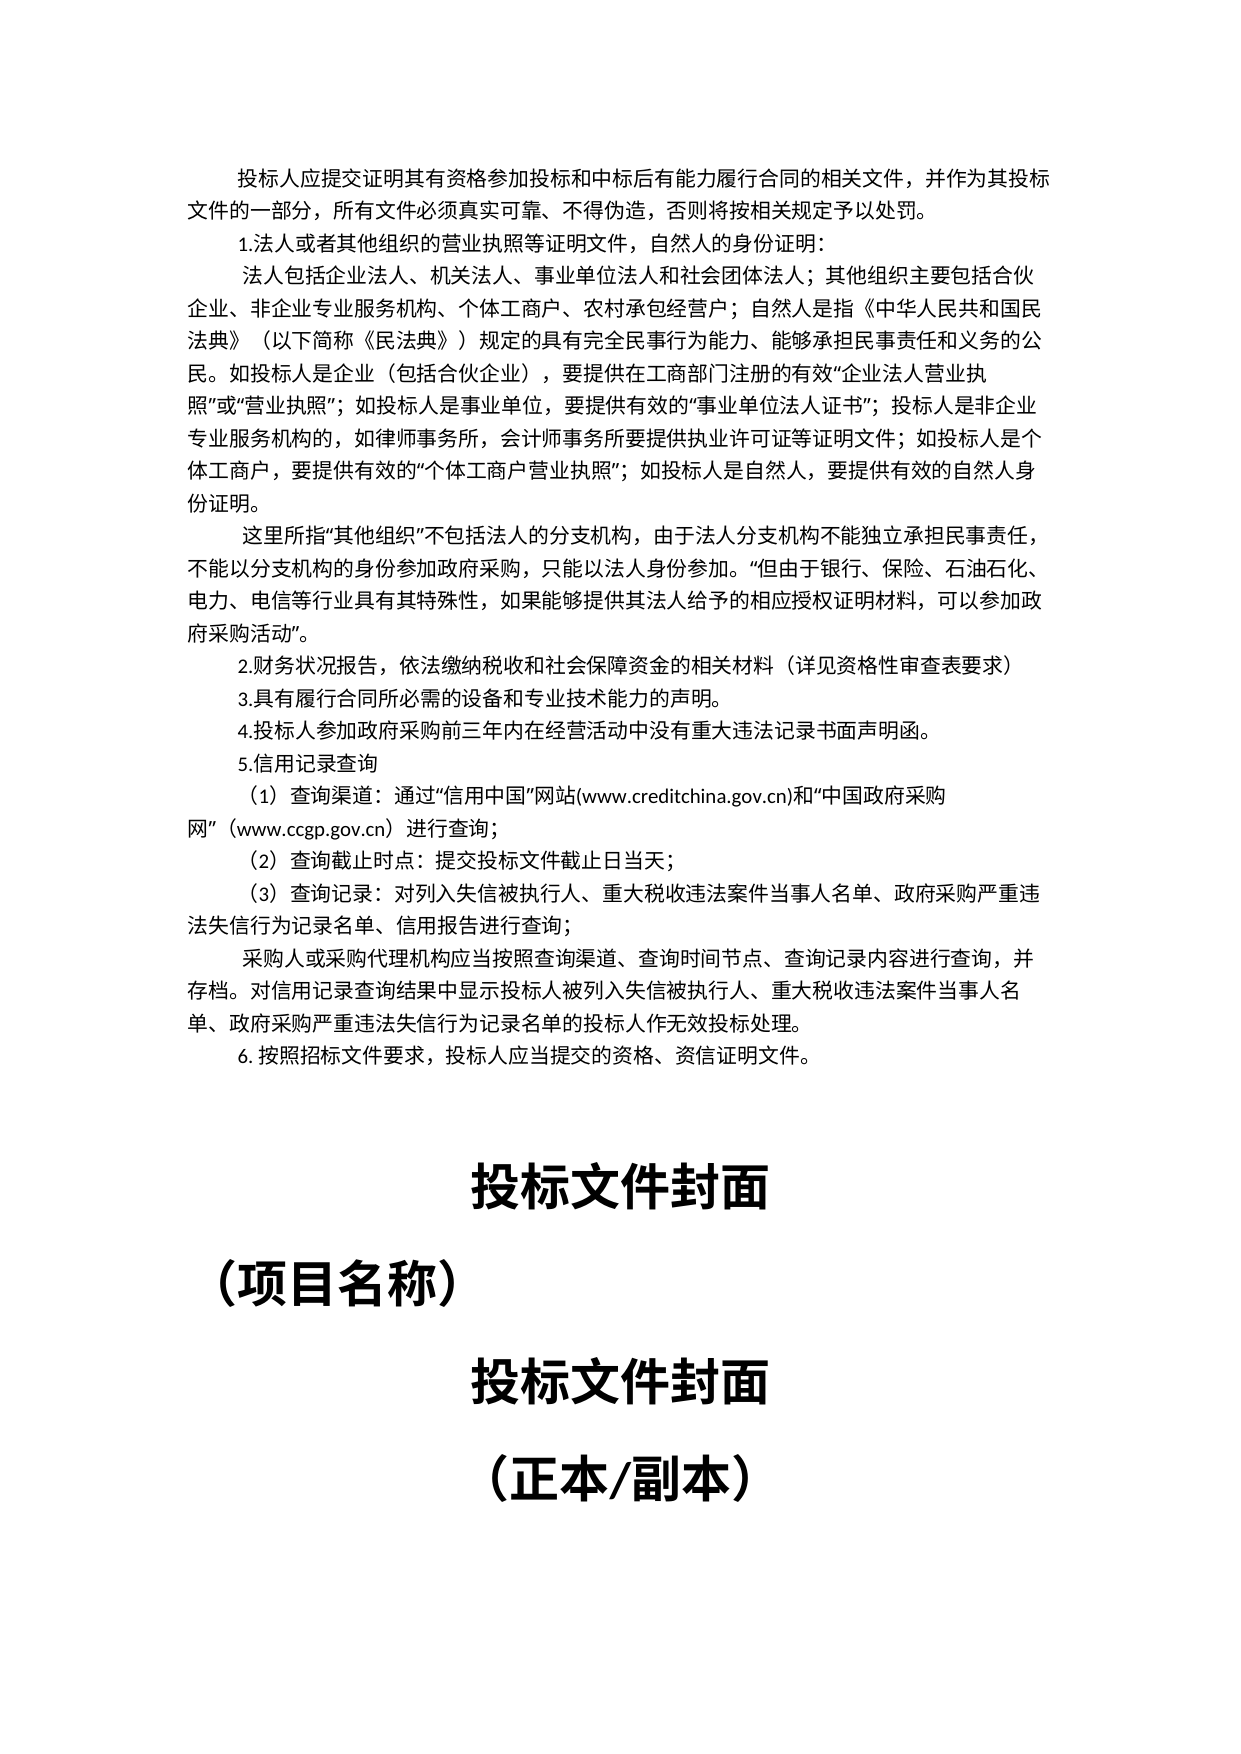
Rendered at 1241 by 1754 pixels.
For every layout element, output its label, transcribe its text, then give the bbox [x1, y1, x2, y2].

text 采购人或采购代理机构应当按照查询渠道、查询时间节点、查询记录内容进行查询，并存档。对信用记录查询结果中显示投标人被列入失信被执行人、重大税收违法案件当事人名单、政府采购严重违法失信行为记录名单的投标人作无效投标处理。 [187, 942, 1053, 1039]
text （2）查询截止时点：提交投标文件截止日当天； [187, 844, 1053, 877]
text 1.法人或者其他组织的营业执照等证明文件，自然人的身份证明： [187, 227, 1053, 259]
text 5.信用记录查询 [187, 747, 1053, 779]
text 2.财务状况报告，依法缴纳税收和社会保障资金的相关材料（详见资格性审查表要求） [187, 649, 1053, 682]
text 3.具有履行合同所必需的设备和专业技术能力的声明。 [187, 682, 1053, 714]
text （正本/副本） [187, 1429, 1053, 1527]
text 这里所指“其他组织”不包括法人的分支机构，由于法人分支机构不能独立承担民事责任，不能以分支机构的身份参加政府采购，只能以法人身份参加。“但由于银行、保险、石油石化、电力、电信等行业具有其特殊性，如果能够提供其法人给予的相应授权证明材料，可以参加政府采购活动”。 [187, 519, 1053, 649]
text 投标人应提交证明其有资格参加投标和中标后有能力履行合同的相关文件，并作为其投标文件的一部分，所有文件必须真实可靠、不得伪造，否则将按相关规定予以处罚。 [187, 162, 1053, 227]
text 法人包括企业法人、机关法人、事业单位法人和社会团体法人；其他组织主要包括合伙企业、非企业专业服务机构、个体工商户、农村承包经营户；自然人是指《中华人民共和国民法典》（以下简称《民法典》）规定的具有完全民事行为能力、能够承担民事责任和义务的公民。如投标人是企业（包括合伙企业），要提供在工商部门注册的有效“企业法人营业执照”或“营业执照”；如投标人是事业单位，要提供有效的“事业单位法人证书”；投标人是非企业专业服务机构的，如律师事务所，会计师事务所要提供执业许可证等证明文件；如投标人是个体工商户，要提供有效的“个体工商户营业执照”；如投标人是自然人，要提供有效的自然人身份证明。 [187, 259, 1053, 519]
text （3）查询记录：对列入失信被执行人、重大税收违法案件当事人名单、政府采购严重违法失信行为记录名单、信用报告进行查询； [187, 877, 1053, 942]
text 投标文件封面 [187, 1332, 1053, 1429]
text （1）查询渠道：通过“信用中国”网站(www.creditchina.gov.cn)和“中国政府采购网”（www.ccgp.gov.cn）进行查询； [187, 779, 1053, 844]
text 投标文件封面 [187, 1137, 1053, 1234]
text （项目名称） [187, 1234, 1053, 1332]
text 4.投标人参加政府采购前三年内在经营活动中没有重大违法记录书面声明函。 [187, 714, 1053, 747]
text 6. 按照招标文件要求，投标人应当提交的资格、资信证明文件。 [187, 1039, 1053, 1072]
